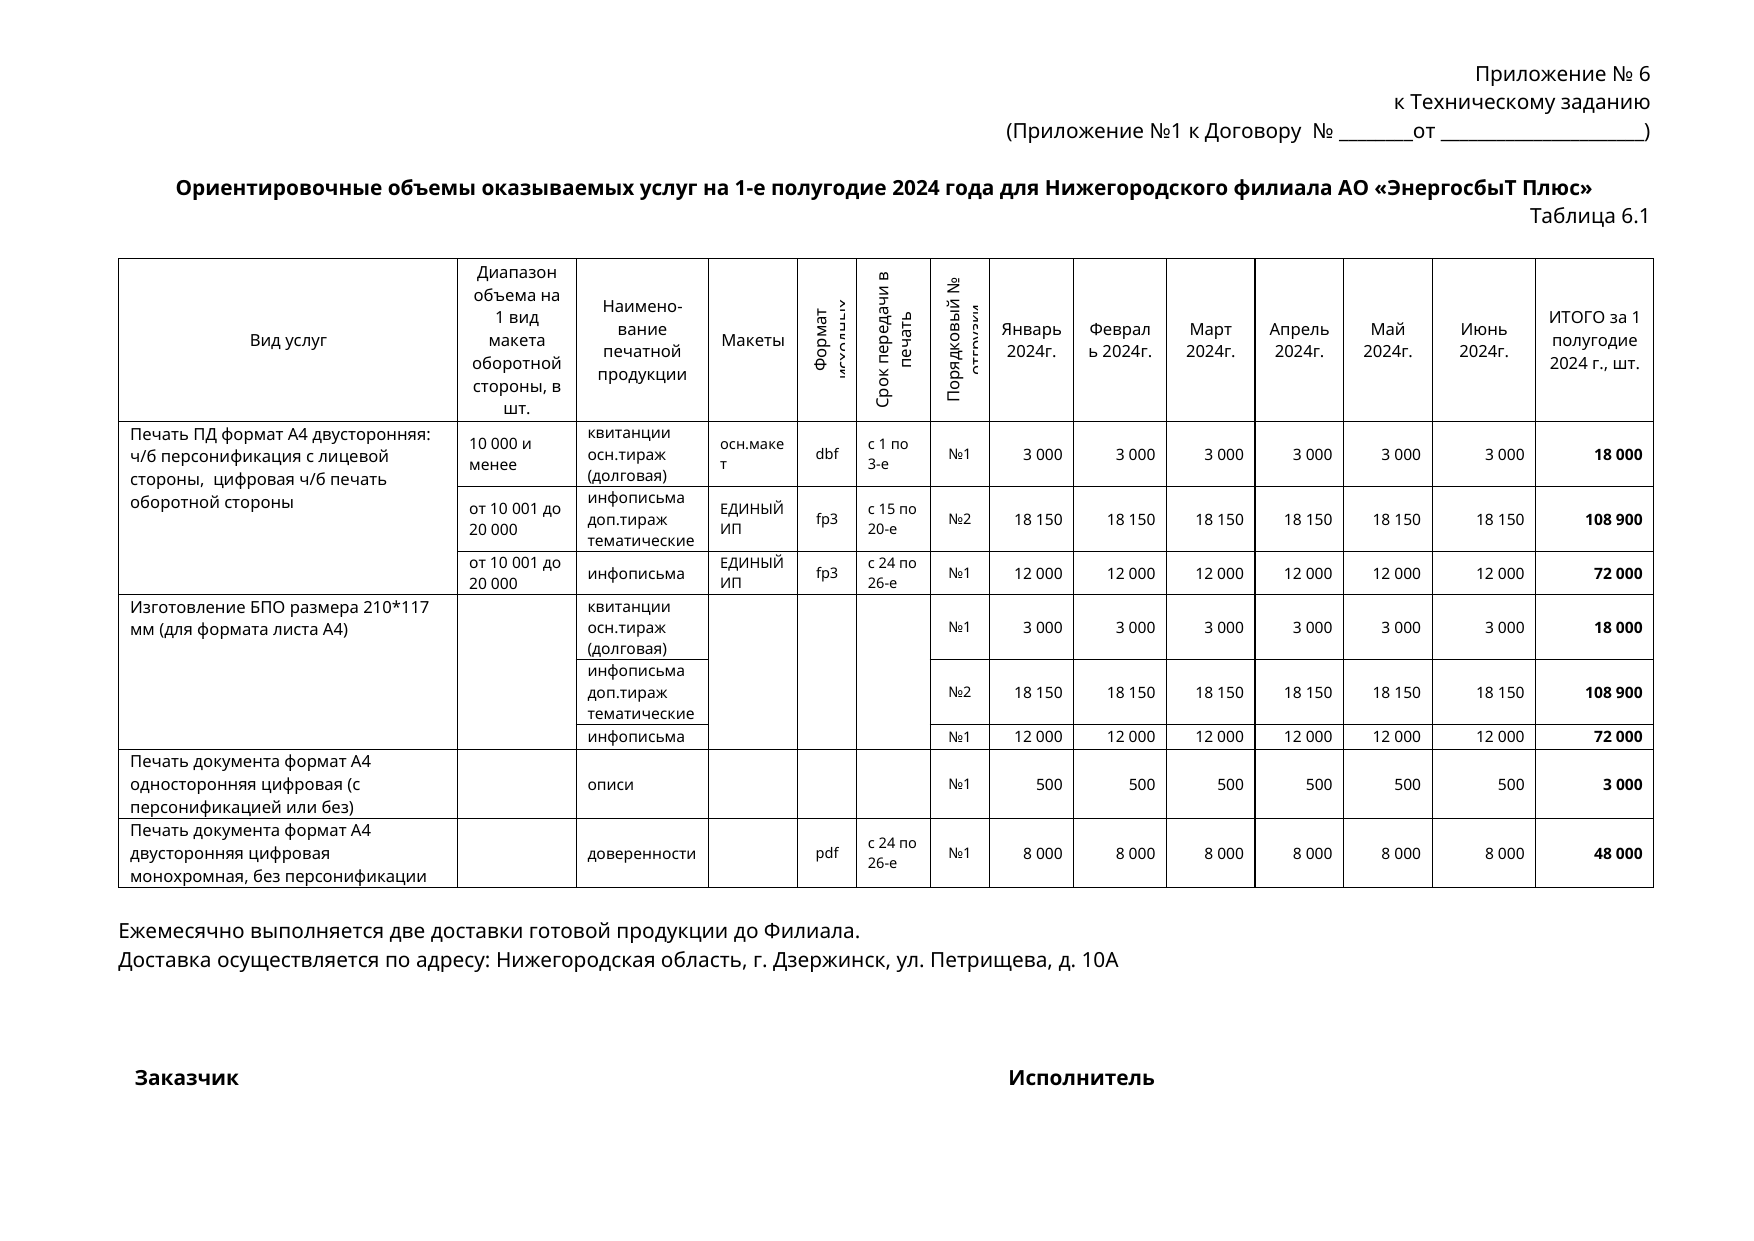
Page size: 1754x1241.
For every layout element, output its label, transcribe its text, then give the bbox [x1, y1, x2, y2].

table_cell [709, 595, 797, 749]
table_cell 8 000 [1433, 819, 1535, 887]
text к Техническому заданию [118, 87, 1651, 116]
table_cell Изготовление БПО размера 210*117 мм (для формата листа А4) [119, 595, 457, 749]
table_cell 3 000 [990, 595, 1073, 659]
table_cell 108 900 [1536, 487, 1653, 551]
table_cell 18 150 [1344, 660, 1432, 724]
table_header Январь 2024г. [990, 259, 1073, 421]
table_cell 8 000 [1074, 819, 1166, 887]
text Таблица 6.1 [118, 201, 1651, 230]
table_cell с 24 по 26-е [857, 552, 930, 594]
text Приложение № 6 [118, 59, 1651, 87]
table_cell 18 150 [1256, 487, 1343, 551]
table_header Формат исходных данных [798, 259, 856, 421]
table_header Июнь 2024г. [1433, 259, 1535, 421]
table_header Вид услуг [119, 259, 457, 421]
table_cell 18 150 [990, 487, 1073, 551]
table_cell №1 [931, 819, 989, 887]
table_cell 3 000 [1256, 422, 1343, 486]
table_cell [709, 819, 797, 887]
table_cell №2 [931, 487, 989, 551]
table_cell 12 000 [1074, 552, 1166, 594]
table_header Февраль 2024г. [1074, 259, 1166, 421]
table_cell [798, 595, 856, 749]
table_cell 18 150 [990, 660, 1073, 724]
table_cell 12 000 [990, 725, 1073, 749]
table_cell 12 000 [1074, 725, 1166, 749]
table_cell 72 000 [1536, 552, 1653, 594]
table_header Наимено-вание печатной продукции [577, 259, 708, 421]
table_cell инфописьма [577, 725, 708, 749]
text Заказчик Исполнитель [118, 1063, 1651, 1092]
table_cell 18 150 [1167, 660, 1254, 724]
table_cell 12 000 [1167, 725, 1254, 749]
table_cell 500 [1344, 750, 1432, 818]
table_cell 3 000 [1344, 422, 1432, 486]
table_header Май 2024г. [1344, 259, 1432, 421]
table_cell 12 000 [1433, 552, 1535, 594]
table_cell [857, 595, 930, 749]
table_cell fp3 [798, 552, 856, 594]
table_cell доверенности [577, 819, 708, 887]
text Доставка осуществляется по адресу: Нижегородская область, г. Дзержинск, ул. Петрищева, д. 10А [118, 945, 1651, 973]
table_cell инфописьма доп.тираж тематические [577, 487, 708, 551]
table_cell описи [577, 750, 708, 818]
table_cell 18 150 [1433, 487, 1535, 551]
table_cell 18 150 [1074, 487, 1166, 551]
table_cell fp3 [798, 487, 856, 551]
table_cell 12 000 [990, 552, 1073, 594]
table_cell 3 000 [1344, 595, 1432, 659]
table_header Диапазон объема на 1 вид макета оборотной стороны, в шт. [458, 259, 576, 421]
table_cell 18 150 [1344, 487, 1432, 551]
table_cell 3 000 [1074, 422, 1166, 486]
table_cell 18 150 [1074, 660, 1166, 724]
table_cell №1 [931, 595, 989, 659]
table_cell 500 [1167, 750, 1254, 818]
text Ежемесячно выполняется две доставки готовой продукции до Филиала. [118, 917, 1651, 945]
table_cell с 15 по 20-е [857, 487, 930, 551]
table_cell 3 000 [1433, 595, 1535, 659]
table_cell Печать документа формат А4 односторонняя цифровая (с персонификацией или без) [119, 750, 457, 818]
table_cell 3 000 [1167, 422, 1254, 486]
table_cell 3 000 [1256, 595, 1343, 659]
table_cell 8 000 [1256, 819, 1343, 887]
table_cell от 10 001 до 20 000 [458, 487, 576, 551]
table_cell 48 000 [1536, 819, 1653, 887]
table_cell №1 [931, 552, 989, 594]
table_header Срок передачи в печать [857, 259, 930, 421]
table_cell 3 000 [1536, 750, 1653, 818]
table_cell 12 000 [1167, 552, 1254, 594]
table_cell инфописьма доп.тираж тематические [577, 660, 708, 724]
table_header Март 2024г. [1167, 259, 1254, 421]
table_cell с 1 по 3-е [857, 422, 930, 486]
table_cell [458, 819, 576, 887]
table_cell от 10 001 до 20 000 [458, 552, 576, 594]
table_cell 10 000 и менее [458, 422, 576, 486]
table_cell квитанции осн.тираж (долговая) [577, 422, 708, 486]
table_cell Печать документа формат А4 двусторонняя цифровая монохромная, без персонификации [119, 819, 457, 887]
table_cell 18 000 [1536, 595, 1653, 659]
table_cell 108 900 [1536, 660, 1653, 724]
table_cell 500 [1074, 750, 1166, 818]
table_cell ЕДИНЫЙ ИП [709, 552, 797, 594]
table_cell [798, 750, 856, 818]
table_header Порядковый № отгрузки [931, 259, 989, 421]
table_cell [458, 595, 576, 749]
table_cell [857, 750, 930, 818]
table_cell [458, 750, 576, 818]
table_cell 12 000 [1256, 552, 1343, 594]
table_cell №1 [931, 422, 989, 486]
table_cell 500 [1256, 750, 1343, 818]
table_cell №2 [931, 660, 989, 724]
table_cell инфописьма [577, 552, 708, 594]
table_cell квитанции осн.тираж (долговая) [577, 595, 708, 659]
table_cell 3 000 [1167, 595, 1254, 659]
table_cell 3 000 [1074, 595, 1166, 659]
table_cell 18 150 [1433, 660, 1535, 724]
table_cell 72 000 [1536, 725, 1653, 749]
table_header Макеты [709, 259, 797, 421]
table_cell 18 150 [1167, 487, 1254, 551]
table_cell 18 150 [1256, 660, 1343, 724]
text Ориентировочные объемы оказываемых услуг на 1-е полугодие 2024 года для Нижегородского филиала АО «ЭнергосбыТ Плюс» [118, 173, 1651, 201]
table_cell 12 000 [1344, 725, 1432, 749]
table_cell 12 000 [1433, 725, 1535, 749]
table_cell 500 [990, 750, 1073, 818]
text (Приложение №1 к Договору № ________от ______________________) [118, 116, 1651, 144]
table_cell с 24 по 26-е [857, 819, 930, 887]
table_cell pdf [798, 819, 856, 887]
table_cell [709, 750, 797, 818]
table_cell dbf [798, 422, 856, 486]
table_cell 8 000 [990, 819, 1073, 887]
table_cell 12 000 [1256, 725, 1343, 749]
table_cell №1 [931, 725, 989, 749]
table_cell 12 000 [1344, 552, 1432, 594]
table_cell ЕДИНЫЙ ИП [709, 487, 797, 551]
table_cell 8 000 [1344, 819, 1432, 887]
table_cell 500 [1433, 750, 1535, 818]
table_cell осн.макет [709, 422, 797, 486]
table_cell 3 000 [1433, 422, 1535, 486]
table_header ИТОГО за 1 полугодие 2024 г., шт. [1536, 259, 1653, 421]
table_cell 3 000 [990, 422, 1073, 486]
table_cell 18 000 [1536, 422, 1653, 486]
table_cell Печать ПД формат А4 двусторонняя: ч/б персонификация с лицевой стороны, цифровая ч/б печать оборотной стороны [119, 422, 457, 594]
table_cell 8 000 [1167, 819, 1254, 887]
table_header Апрель 2024г. [1256, 259, 1343, 421]
table_cell №1 [931, 750, 989, 818]
